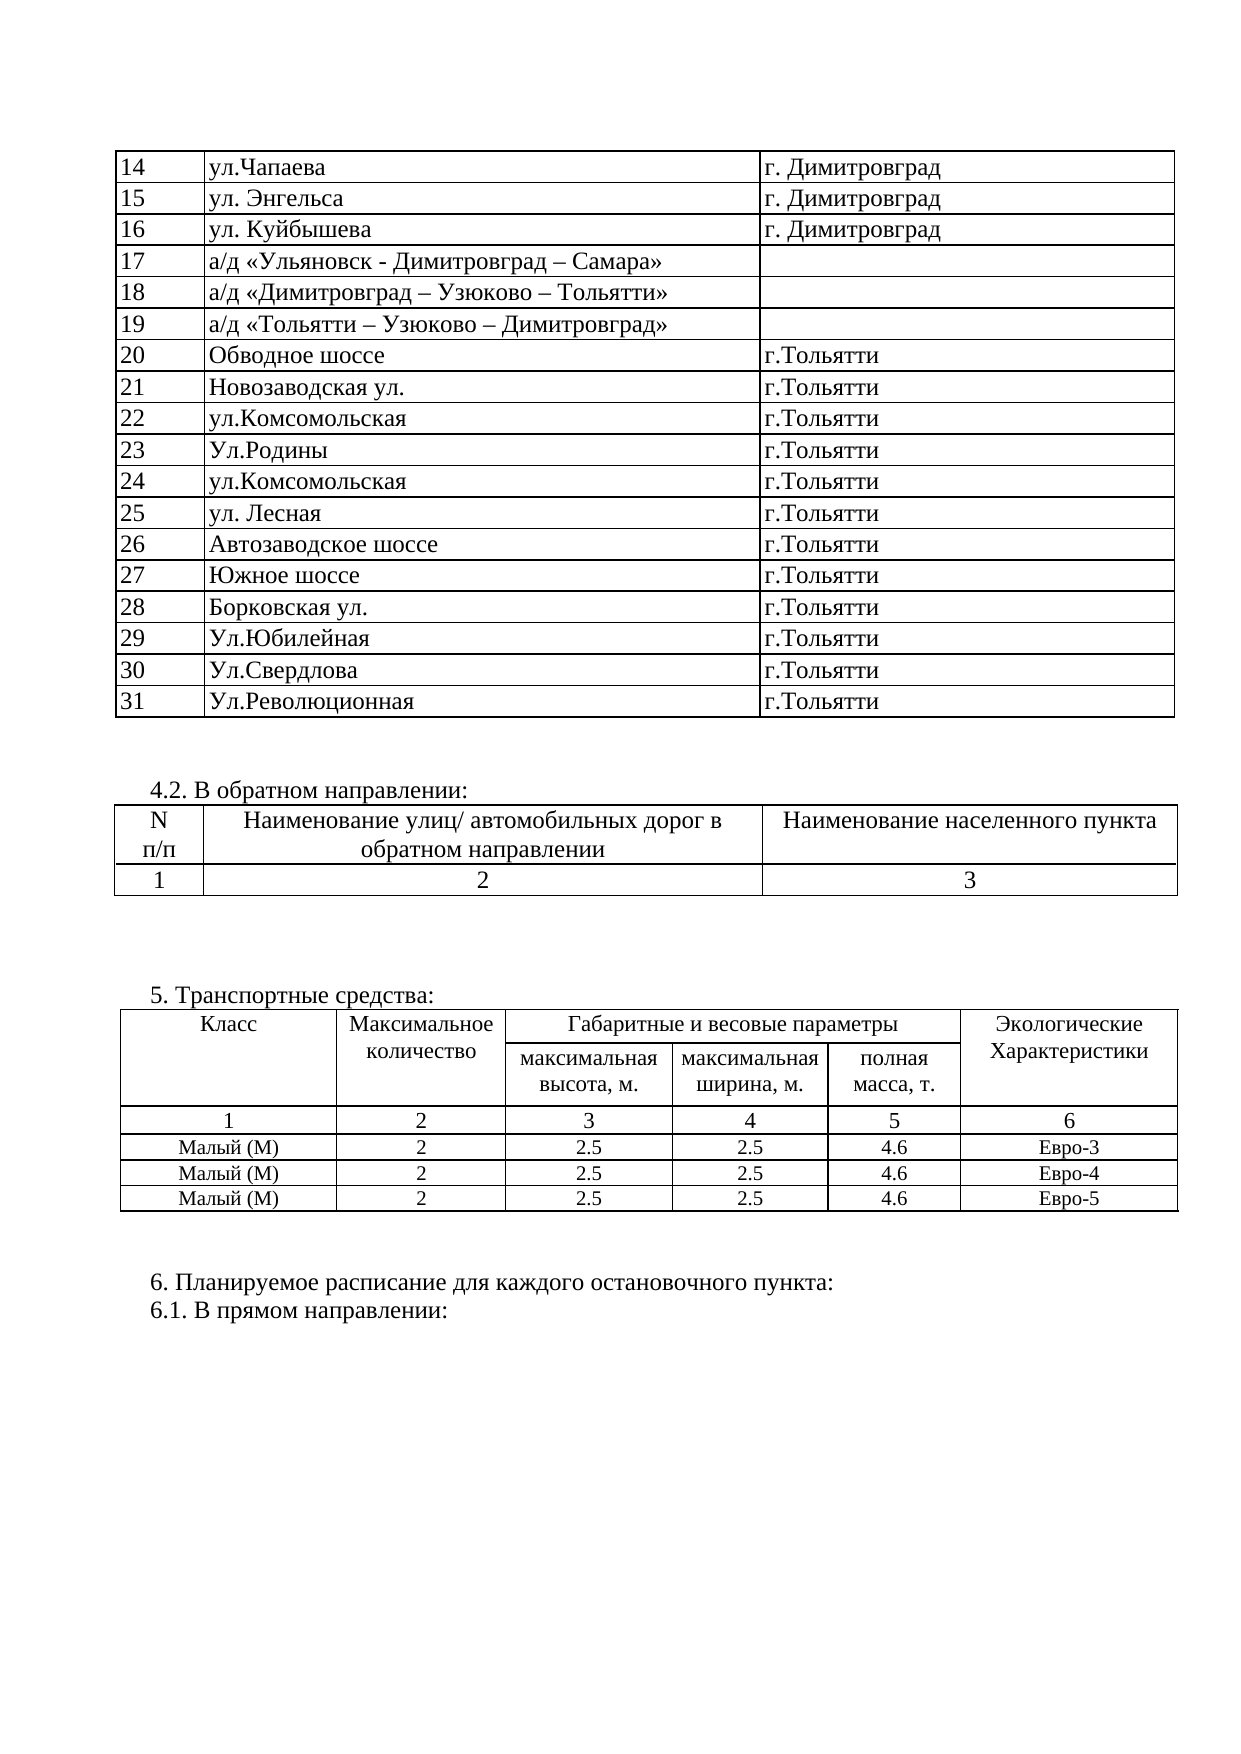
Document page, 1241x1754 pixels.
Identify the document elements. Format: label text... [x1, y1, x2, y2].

table_cell 6 [961, 1107, 1177, 1133]
table_cell г.Тольятти [761, 498, 1174, 527]
text 4.2. В обратном направлении: [150, 775, 1090, 804]
table_cell г.Тольятти [761, 403, 1174, 433]
table_header Габаритные и весовые параметры [506, 1010, 960, 1042]
table_cell 2 [337, 1107, 505, 1133]
table_cell 26 [117, 529, 204, 559]
table_cell 30 [117, 655, 204, 685]
table_cell г.Тольятти [761, 686, 1174, 716]
table_cell Евро-3 [961, 1135, 1177, 1159]
table_cell 22 [117, 403, 204, 433]
table_cell 2 [337, 1161, 505, 1184]
table_cell ул. Энгельса [205, 183, 759, 213]
table_cell а/д «Тольятти – Узюково – Димитровград» [205, 309, 759, 339]
table_cell а/д «Димитровград – Узюково – Тольятти» [205, 277, 759, 307]
table_cell максимальная высота, м. [506, 1044, 672, 1105]
table_cell 5 [829, 1107, 960, 1133]
table_cell 1 [121, 1107, 336, 1133]
table_cell г.Тольятти [761, 561, 1174, 590]
table_cell Автозаводское шоссе [205, 529, 759, 559]
table_header Класс [121, 1010, 336, 1105]
table_cell 2.5 [506, 1186, 672, 1210]
table_cell Новозаводская ул. [205, 372, 759, 402]
text 5. Транспортные средства: [150, 980, 1090, 1009]
table_cell 20 [117, 340, 204, 370]
table_cell г. Димитровград [761, 152, 1174, 181]
table_cell 2 [337, 1135, 505, 1159]
table_cell г.Тольятти [761, 340, 1174, 370]
table_cell Ул.Родины [205, 435, 759, 464]
table_cell 4.6 [829, 1161, 960, 1184]
table_cell полная масса, т. [829, 1044, 960, 1105]
table_cell г.Тольятти [761, 435, 1174, 464]
table_cell 27 [117, 561, 204, 590]
table_cell 21 [117, 372, 204, 402]
table_cell г.Тольятти [761, 529, 1174, 559]
table_cell 29 [117, 623, 204, 653]
table_cell 23 [117, 435, 204, 464]
table_cell Малый (М) [121, 1161, 336, 1184]
table_cell ул.Комсомольская [205, 403, 759, 433]
table_cell 31 [117, 686, 204, 716]
table_cell 19 [117, 309, 204, 339]
table_cell Евро-5 [961, 1186, 1177, 1210]
table_cell г.Тольятти [761, 592, 1174, 622]
table_cell [761, 277, 1174, 307]
table_cell г.Тольятти [761, 372, 1174, 402]
table_cell 25 [117, 498, 204, 527]
text 6.1. В прямом направлении: [150, 1296, 1090, 1324]
table_header Наименование улиц/ автомобильных дорог в обратном направлении [204, 806, 762, 863]
table_cell [761, 309, 1174, 339]
table_cell 28 [117, 592, 204, 622]
table_cell 2.5 [506, 1135, 672, 1159]
table_cell Малый (М) [121, 1186, 336, 1210]
table_cell 2 [337, 1186, 505, 1210]
table_cell 15 [117, 183, 204, 213]
table_cell Ул.Юбилейная [205, 623, 759, 653]
table_cell Ул.Революционная [205, 686, 759, 716]
table_header Наименование населенного пункта [763, 806, 1177, 863]
table_cell Обводное шоссе [205, 340, 759, 370]
table_cell 1 [115, 864, 203, 894]
table_cell г.Тольятти [761, 466, 1174, 496]
table_cell 2.5 [673, 1161, 827, 1184]
table_cell Евро-4 [961, 1161, 1177, 1184]
table_cell 16 [117, 215, 204, 244]
table_cell а/д «Ульяновск - Димитровград – Самара» [205, 246, 759, 276]
table_cell 18 [117, 277, 204, 307]
table_cell 24 [117, 466, 204, 496]
table_cell Малый (М) [121, 1135, 336, 1159]
table_cell максимальная ширина, м. [673, 1044, 827, 1105]
table_cell 3 [506, 1107, 672, 1133]
table_cell 2.5 [506, 1161, 672, 1184]
table_cell 2.5 [673, 1186, 827, 1210]
text 6. Планируемое расписание для каждого остановочного пункта: [150, 1267, 1090, 1296]
table_cell Южное шоссе [205, 561, 759, 590]
table_cell 2 [204, 865, 762, 894]
table_cell 2.5 [673, 1135, 827, 1159]
table_cell г. Димитровград [761, 215, 1174, 244]
table_cell ул.Чапаева [205, 152, 759, 181]
table_cell г. Димитровград [761, 183, 1174, 213]
table_cell г.Тольятти [761, 623, 1174, 653]
table_cell [761, 246, 1174, 276]
table_cell Борковская ул. [205, 592, 759, 622]
table_header N п/п [115, 806, 203, 863]
table_cell 17 [117, 246, 204, 276]
table_cell 4.6 [829, 1186, 960, 1210]
table_cell Ул.Свердлова [205, 655, 759, 685]
table_cell г.Тольятти [761, 655, 1174, 685]
table_cell 4 [673, 1107, 827, 1133]
table_cell 4.6 [829, 1135, 960, 1159]
table_cell ул. Лесная [205, 498, 759, 527]
table_header Максимальное количество [337, 1010, 505, 1105]
table_cell 3 [763, 863, 1177, 894]
table_cell 14 [117, 152, 204, 181]
table_cell ул. Куйбышева [205, 215, 759, 244]
table_cell ул.Комсомольская [205, 466, 759, 496]
table_header Экологические Характеристики [961, 1010, 1177, 1105]
